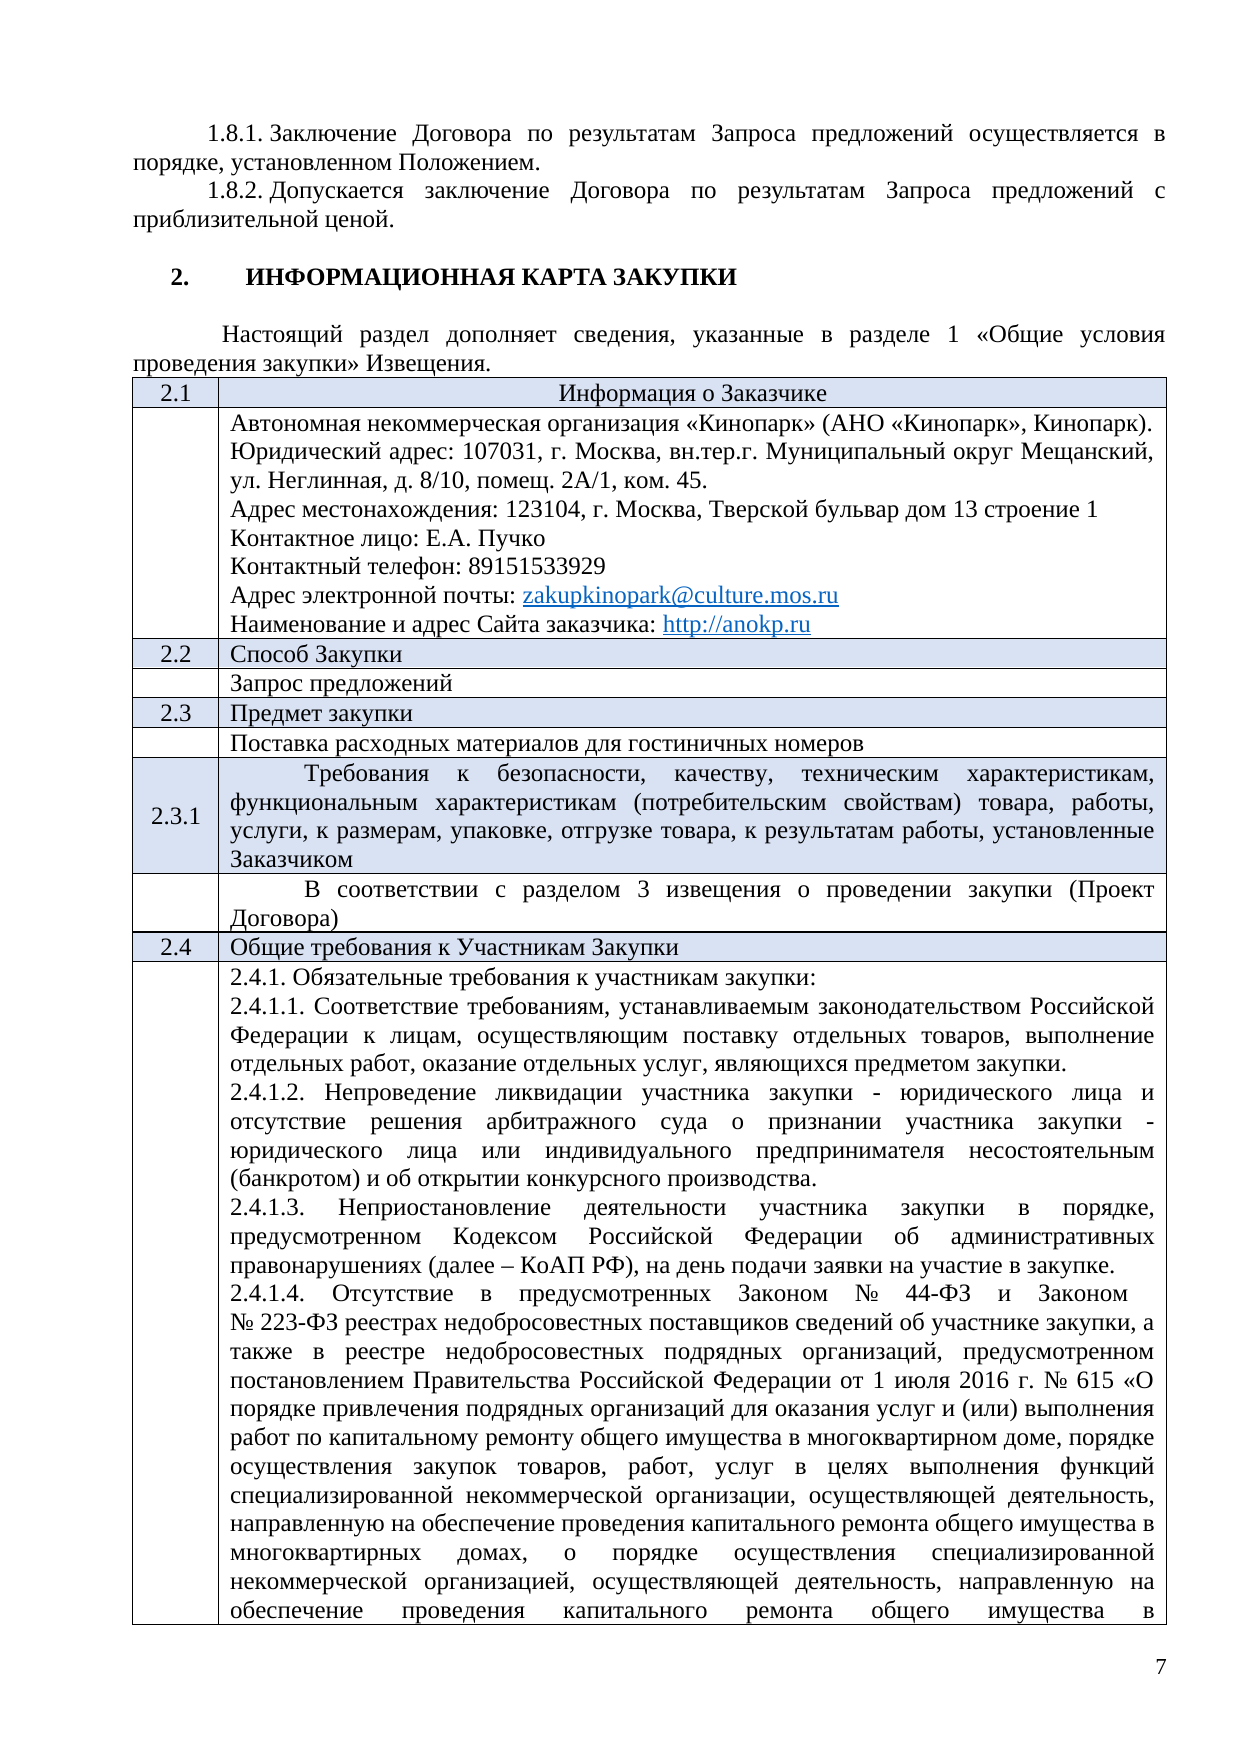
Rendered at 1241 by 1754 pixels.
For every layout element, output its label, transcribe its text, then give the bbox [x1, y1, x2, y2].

list Заключение Договора по результатам Запроса предложений осуществляется в порядке, установленном Положением. [133, 118, 1167, 176]
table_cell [219, 962, 1166, 1623]
table_cell Поставка расходных материалов для гостиничных номеров [219, 728, 1166, 757]
list ИНФОРМАЦИОННАЯ КАРТА ЗАКУПКИ [170, 262, 1167, 291]
table_cell [133, 669, 218, 697]
table_cell Предмет закупки [219, 698, 1166, 727]
table_cell [133, 874, 218, 931]
table_cell В соответствии с разделом 3 извещения о проведении закупки (Проект Договора) [219, 874, 1166, 931]
table_cell [133, 408, 218, 638]
text Настоящий раздел дополняет сведения, указанные в разделе 1 «Общие условия проведения закупки» Извещения. [133, 319, 1167, 377]
table_header 2.1 [133, 378, 218, 407]
table_cell Требования к безопасности, качеству, техническим характеристикам, функциональным характеристикам (потребительским свойствам) товара, работы, услуги, к размерам, упаковке, отгрузке товара, к результатам работы, установленные Заказчиком [219, 758, 1166, 873]
table_cell [133, 962, 218, 1623]
table_cell Автономная некоммерческая организация «Кинопарк» (АНО «Кинопарк», Кинопарк). Юридический адрес: 107031, г. Москва, вн.тер.г. Муниципальный округ Мещанский, ул. Неглинная, д. 8/10, помещ. 2А/1, ком. 45. Адрес местонахождения: 123104, г. Москва, Тверской бульвар дом 13 строение 1 Контактное лицо: Е.А. Пучко Контактный телефон: 89151533929 Адрес электронной почты: zakupkinopark@culture.mos.ru Наименование и адрес Сайта заказчика: http://anokp.ru [219, 408, 1166, 638]
table_cell 2.4 [133, 933, 218, 961]
list Допускается заключение Договора по результатам Запроса предложений с приблизительной ценой. [133, 176, 1167, 233]
table_cell [133, 728, 218, 757]
table_cell Общие требования к Участникам Закупки [219, 933, 1166, 961]
table_cell 2.3 [133, 698, 218, 727]
table_cell 2.2 [133, 639, 218, 667]
table_header Информация о Заказчике [219, 378, 1166, 407]
table_cell Запрос предложений [219, 669, 1166, 697]
table_cell 2.3.1 [133, 758, 218, 873]
table_cell Способ Закупки [219, 639, 1166, 667]
